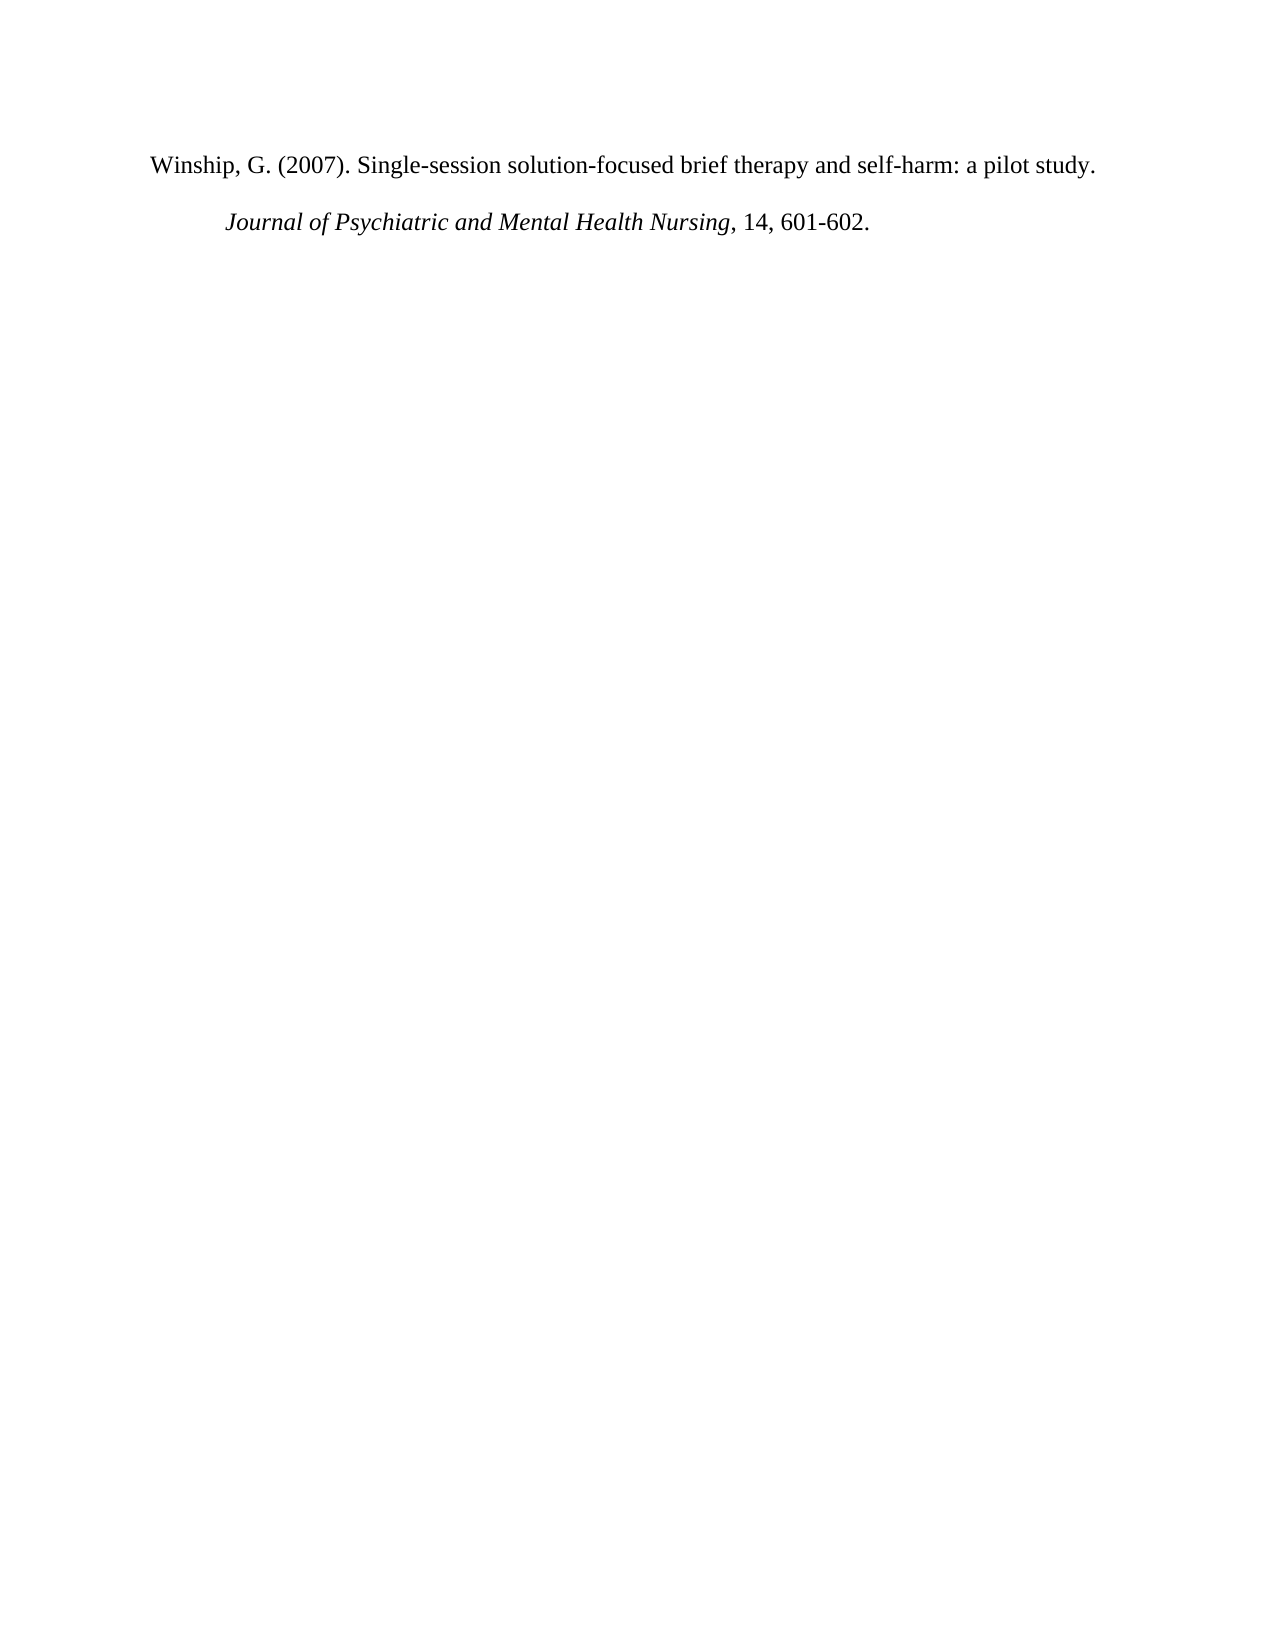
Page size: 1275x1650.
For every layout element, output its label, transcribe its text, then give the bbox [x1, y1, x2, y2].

text Winship, G. (2007). Single-session solution-focused brief therapy and self-harm: a pilot study. Journal of Psychiatric and Mental Health Nursing, 14, 601-602. [150, 150, 1125, 236]
